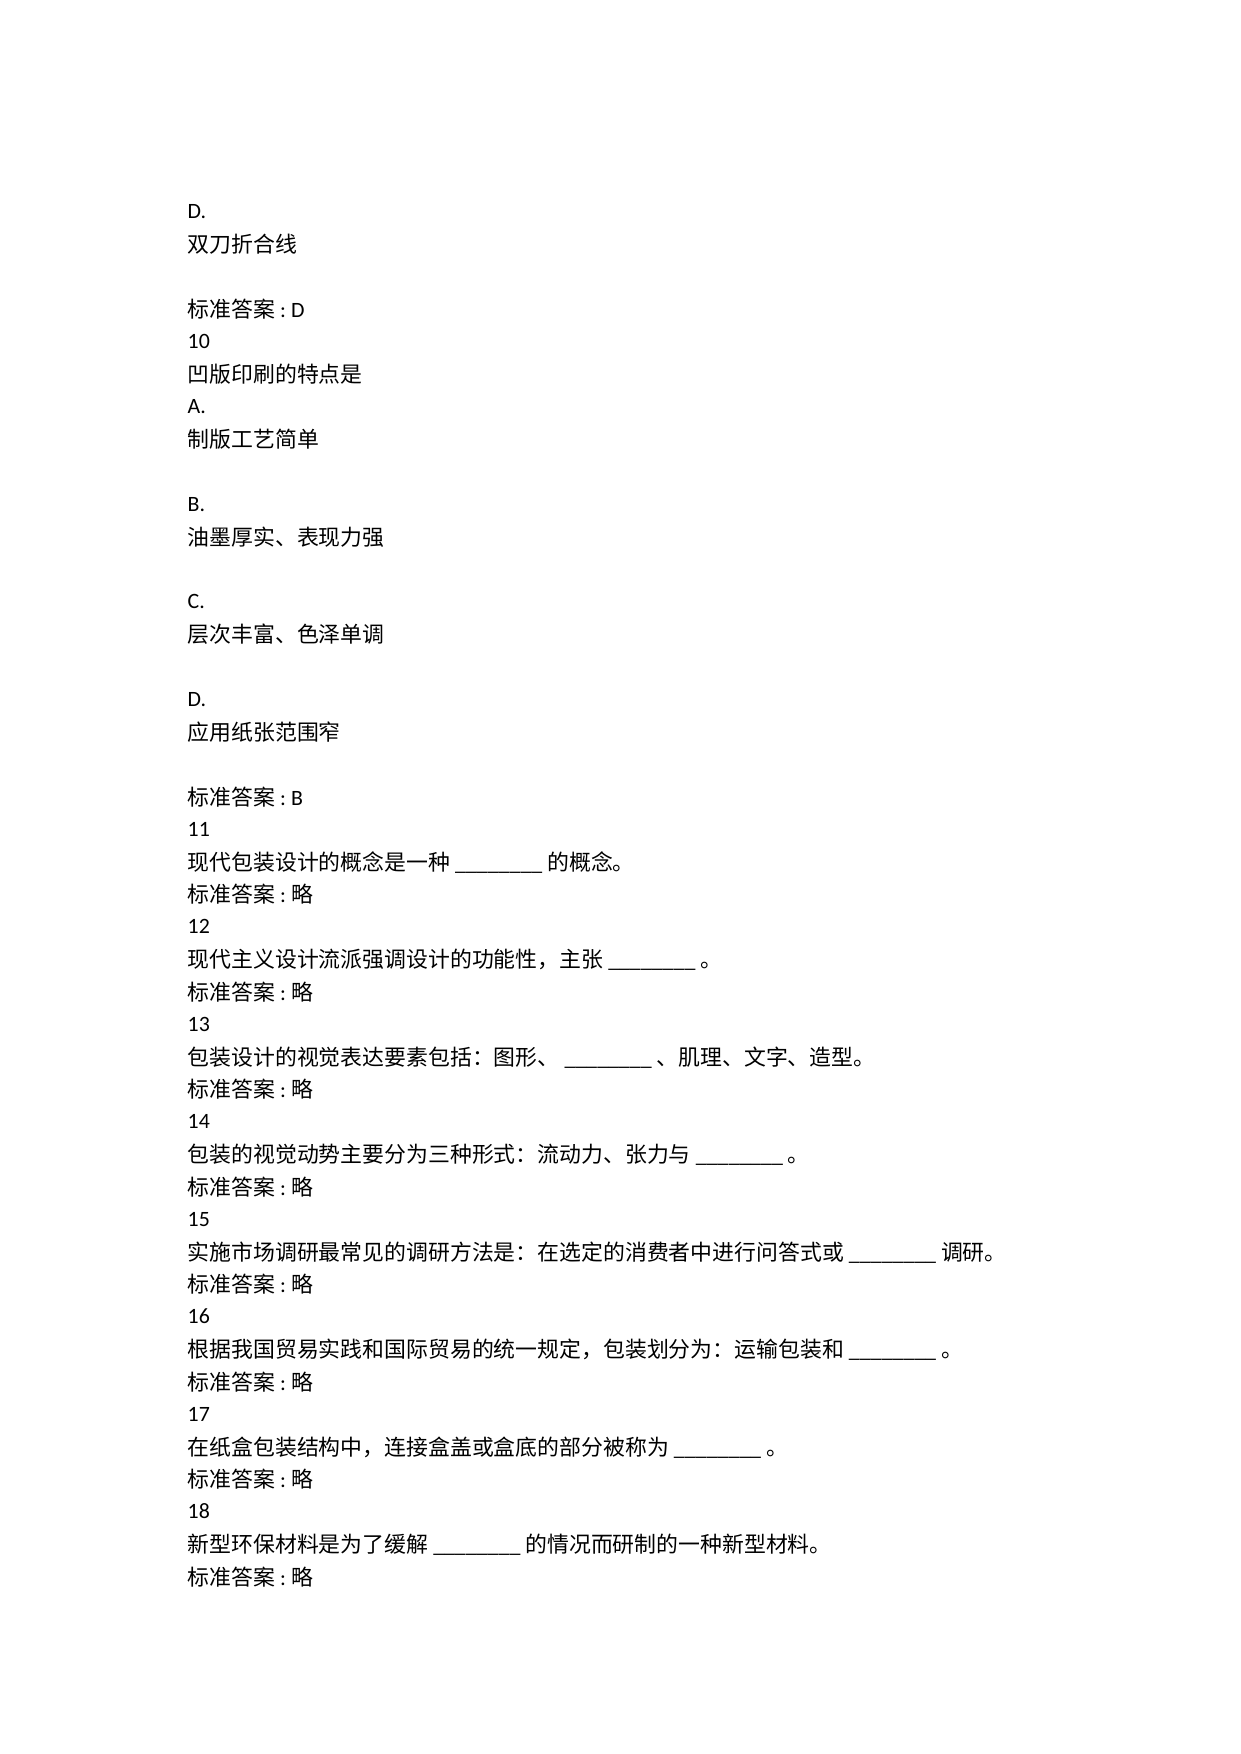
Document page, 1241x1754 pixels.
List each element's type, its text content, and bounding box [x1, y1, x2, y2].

text 油墨厚实、表现力强 [187, 519, 1053, 552]
text 15 [187, 1202, 1053, 1234]
text 层次丰富、色泽单调 [187, 617, 1053, 649]
text 标准答案 : 略 [187, 1462, 1053, 1494]
text 标准答案 : 略 [187, 974, 1053, 1007]
text 凹版印刷的特点是 [187, 357, 1053, 389]
text 10 [187, 324, 1053, 357]
text 实施市场调研最常见的调研方法是：在选定的消费者中进行问答式或 ________ 调研。 [187, 1234, 1053, 1267]
text 包装的视觉动势主要分为三种形式：流动力、张力与 ________ 。 [187, 1137, 1053, 1169]
text 标准答案 : 略 [187, 1364, 1053, 1397]
text 18 [187, 1494, 1053, 1527]
text 双刀折合线 [187, 227, 1053, 259]
text 现代包装设计的概念是一种 ________ 的概念。 [187, 844, 1053, 877]
text 包装设计的视觉表达要素包括：图形、 ________ 、肌理、文字、造型。 [187, 1039, 1053, 1072]
text 17 [187, 1397, 1053, 1429]
text 标准答案 : 略 [187, 1267, 1053, 1299]
text 制版工艺简单 [187, 422, 1053, 454]
text 13 [187, 1007, 1053, 1039]
text C. [187, 584, 1053, 617]
text D. [187, 682, 1053, 714]
text 12 [187, 909, 1053, 942]
text 现代主义设计流派强调设计的功能性，主张 ________ 。 [187, 942, 1053, 974]
text 应用纸张范围窄 [187, 714, 1053, 747]
text B. [187, 487, 1053, 519]
text 标准答案 : 略 [187, 1169, 1053, 1202]
text 新型环保材料是为了缓解 ________ 的情况而研制的一种新型材料。 [187, 1527, 1053, 1559]
text 标准答案 : 略 [187, 877, 1053, 909]
text 根据我国贸易实践和国际贸易的统一规定，包装划分为：运输包装和 ________ 。 [187, 1332, 1053, 1364]
text 标准答案 : D [187, 292, 1053, 324]
text D. [187, 194, 1053, 227]
text 标准答案 : B [187, 779, 1053, 812]
text 11 [187, 812, 1053, 844]
text 在纸盒包装结构中，连接盒盖或盒底的部分被称为 ________ 。 [187, 1429, 1053, 1462]
text 16 [187, 1299, 1053, 1332]
text 14 [187, 1104, 1053, 1137]
text 标准答案 : 略 [187, 1072, 1053, 1104]
text A. [187, 389, 1053, 422]
text 标准答案 : 略 [187, 1559, 1053, 1592]
